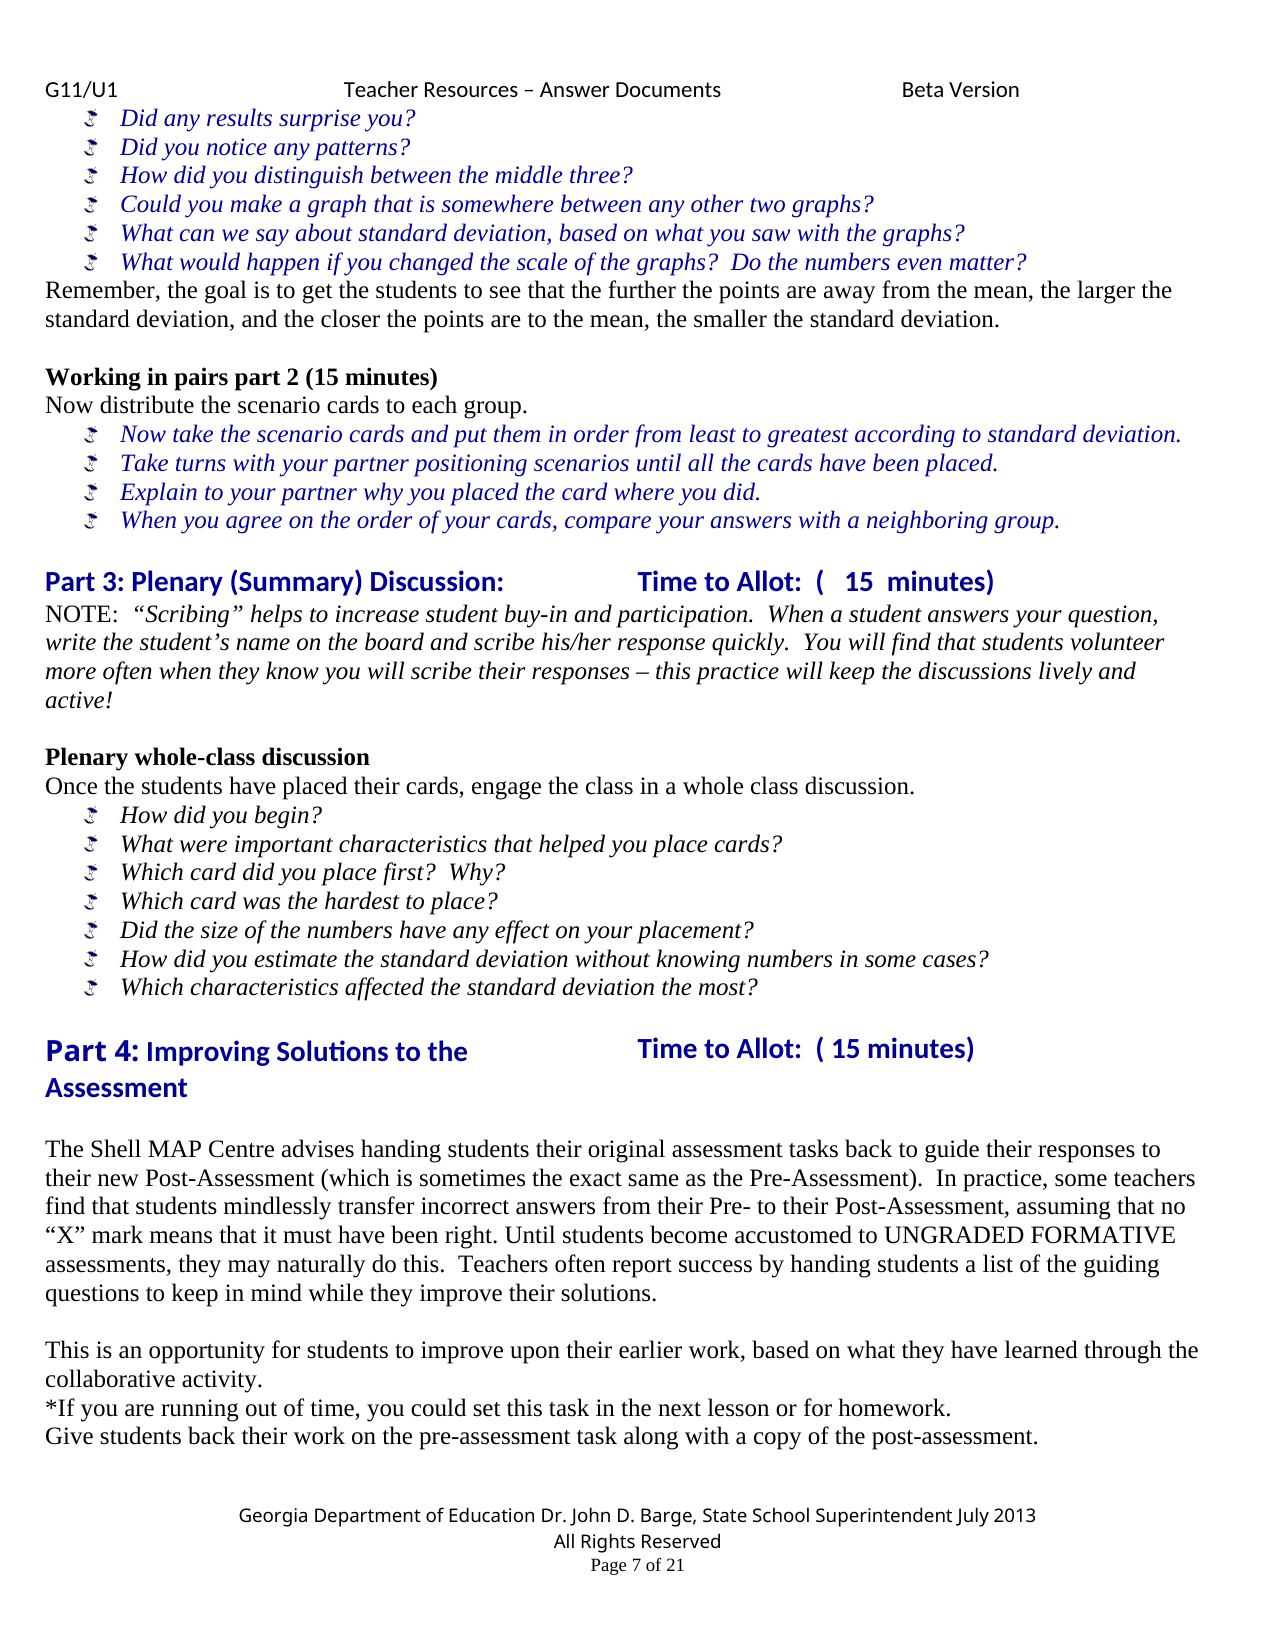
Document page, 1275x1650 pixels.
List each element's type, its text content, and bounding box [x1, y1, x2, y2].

picture [83, 454, 98, 472]
table_cell Part 4: Improving Solutions to the Assessment [34, 1030, 626, 1105]
picture [83, 835, 98, 852]
picture [83, 109, 98, 127]
picture [83, 512, 98, 529]
picture [83, 864, 98, 881]
picture [83, 426, 98, 443]
table_cell NOTE: “Scribing” helps to increase student buy-in and participation. When a student answers your question, write the student’s name on the board and scribe his/her response quickly. You will find that students volunteer more often when they know you will scribe their responses – this practice will keep the discussions lively and active! Plenary whole-class discussion Once the students have placed their cards, engage the class in a whole class discussion. How did you begin? What were important characteristics that helped you place cards? Which card did you place first? Why? Which card was the hardest to place? Did the size of the numbers have any effect on your placement? How did you estimate the standard deviation without knowing numbers in some cases? Which characteristics affected the standard deviation the most? [34, 599, 1219, 1030]
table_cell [34, 103, 1219, 563]
picture [83, 138, 98, 156]
picture [83, 950, 98, 967]
picture [83, 224, 98, 242]
table_cell Time to Allot: ( 15 minutes) [626, 563, 1219, 599]
picture [83, 253, 98, 271]
picture [83, 806, 98, 824]
picture [83, 893, 98, 910]
picture [83, 167, 98, 184]
picture [83, 921, 98, 939]
table_cell Part 3: Plenary (Summary) Discussion: [34, 563, 626, 599]
picture [83, 979, 98, 996]
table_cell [34, 1105, 1219, 1450]
picture [83, 196, 98, 213]
picture [83, 483, 98, 501]
table_cell Time to Allot: ( 15 minutes) [626, 1030, 1219, 1105]
